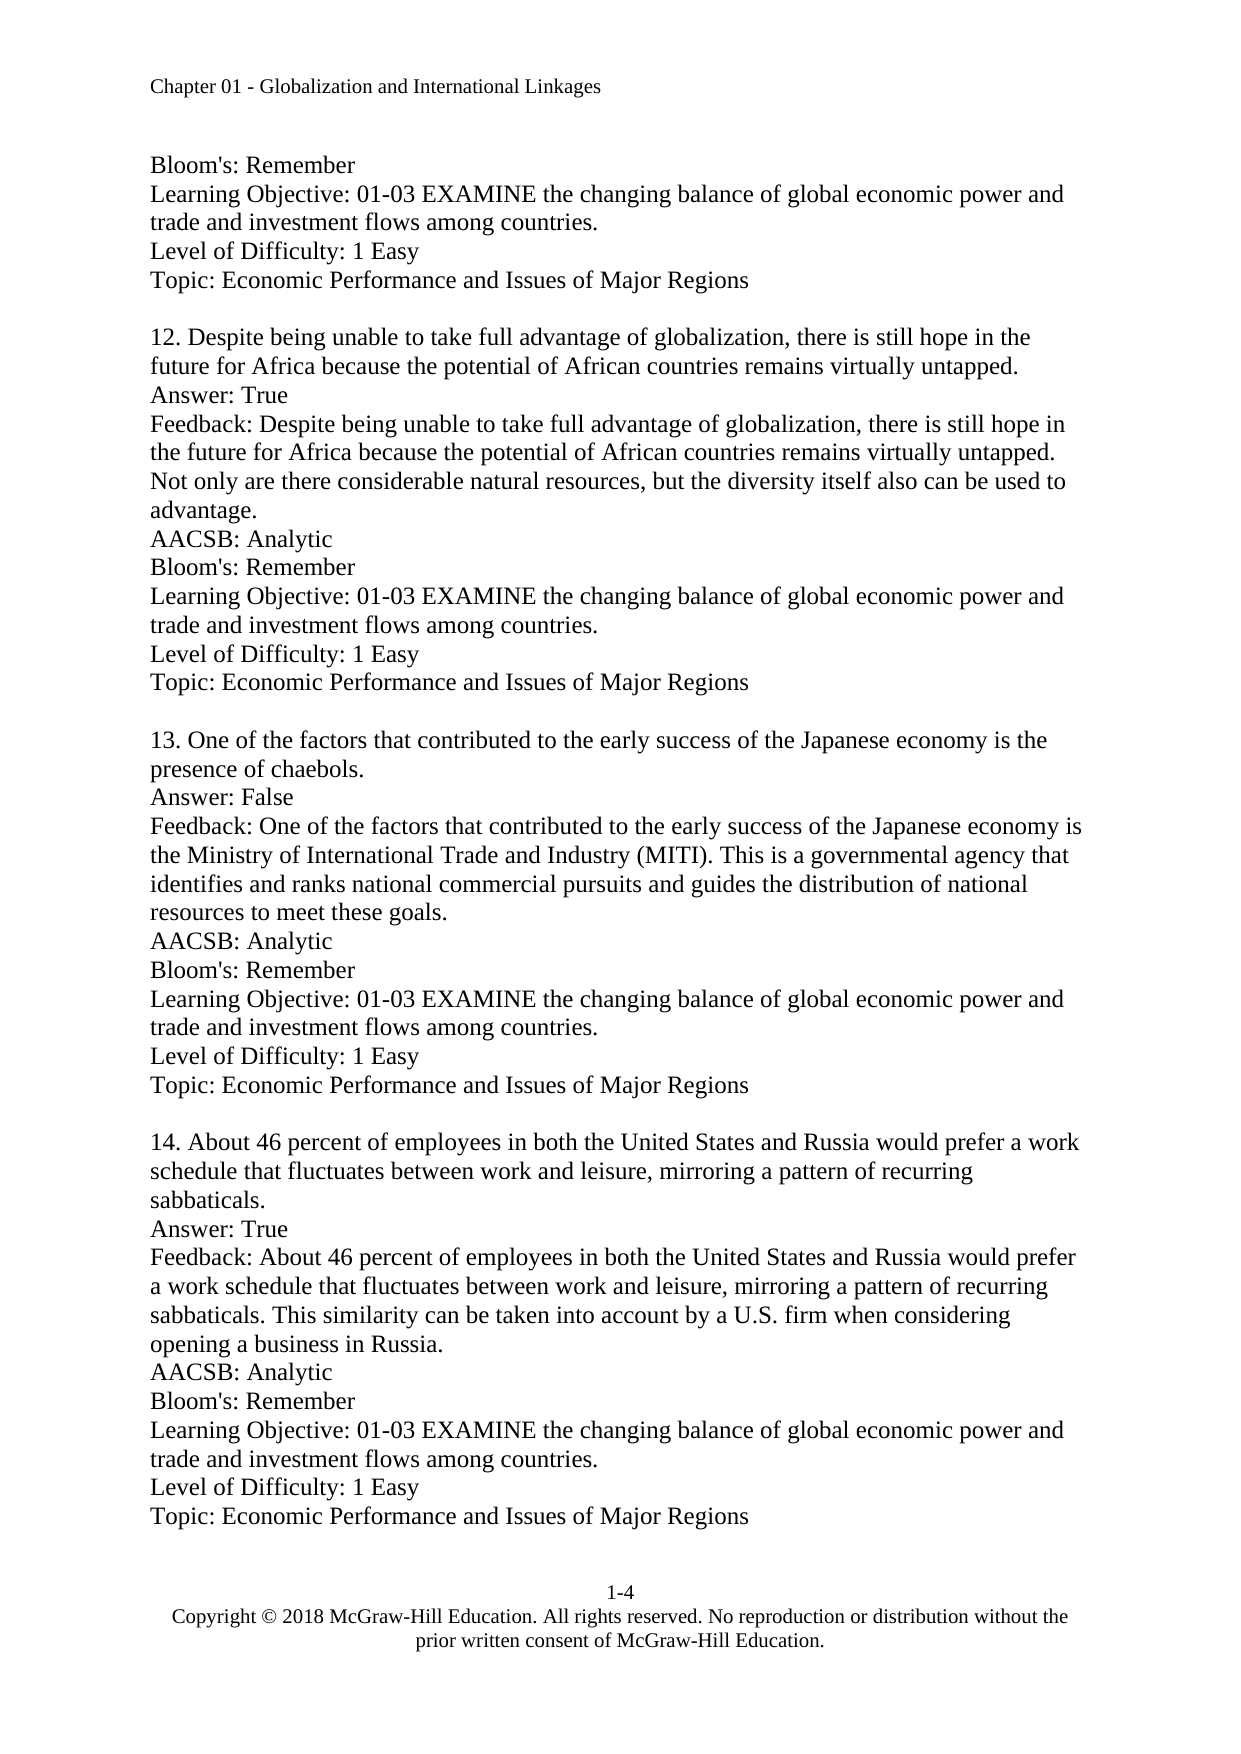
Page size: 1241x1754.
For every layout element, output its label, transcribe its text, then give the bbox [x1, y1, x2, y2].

text Learning Objective: 01-03 EXAMINE the changing balance of global economic power and trade and investment flows among countries. [150, 581, 1090, 639]
text 12. Despite being unable to take full advantage of globalization, there is still hope in the future for Africa because the potential of African countries remains virtually untapped. [150, 322, 1090, 380]
text 13. One of the factors that contributed to the early success of the Japanese economy is the presence of chaebols. [150, 725, 1090, 782]
text Answer: True [150, 380, 1090, 409]
text Learning Objective: 01-03 EXAMINE the changing balance of global economic power and trade and investment flows among countries. [150, 179, 1090, 236]
text Topic: Economic Performance and Issues of Major Regions [150, 667, 1090, 696]
text Level of Difficulty: 1 Easy [150, 639, 1090, 667]
text Level of Difficulty: 1 Easy [150, 1472, 1090, 1501]
text Learning Objective: 01-03 EXAMINE the changing balance of global economic power and trade and investment flows among countries. [150, 1415, 1090, 1472]
text Answer: True [150, 1214, 1090, 1242]
text Learning Objective: 01-03 EXAMINE the changing balance of global economic power and trade and investment flows among countries. [150, 984, 1090, 1041]
text Bloom's: Remember [150, 955, 1090, 984]
text Topic: Economic Performance and Issues of Major Regions [150, 1070, 1090, 1099]
text Feedback: Despite being unable to take full advantage of globalization, there is still hope in the future for Africa because the potential of African countries remains virtually untapped. Not only are there considerable natural resources, but the diversity itself also can be used to advantage. [150, 409, 1090, 524]
text Level of Difficulty: 1 Easy [150, 1041, 1090, 1070]
text Level of Difficulty: 1 Easy [150, 236, 1090, 265]
text AACSB: Analytic [150, 1357, 1090, 1386]
text Topic: Economic Performance and Issues of Major Regions [150, 1501, 1090, 1530]
text Bloom's: Remember [150, 552, 1090, 581]
text Answer: False [150, 782, 1090, 811]
text Bloom's: Remember [150, 150, 1090, 179]
text AACSB: Analytic [150, 926, 1090, 955]
text 14. About 46 percent of employees in both the United States and Russia would prefer a work schedule that fluctuates between work and leisure, mirroring a pattern of recurring sabbaticals. [150, 1127, 1090, 1214]
text Topic: Economic Performance and Issues of Major Regions [150, 265, 1090, 294]
text AACSB: Analytic [150, 524, 1090, 552]
text Bloom's: Remember [150, 1386, 1090, 1415]
text Feedback: About 46 percent of employees in both the United States and Russia would prefer a work schedule that fluctuates between work and leisure, mirroring a pattern of recurring sabbaticals. This similarity can be taken into account by a U.S. firm when considering opening a business in Russia. [150, 1242, 1090, 1357]
text Feedback: One of the factors that contributed to the early success of the Japanese economy is the Ministry of International Trade and Industry (MITI). This is a governmental agency that identifies and ranks national commercial pursuits and guides the distribution of national resources to meet these goals. [150, 811, 1090, 926]
